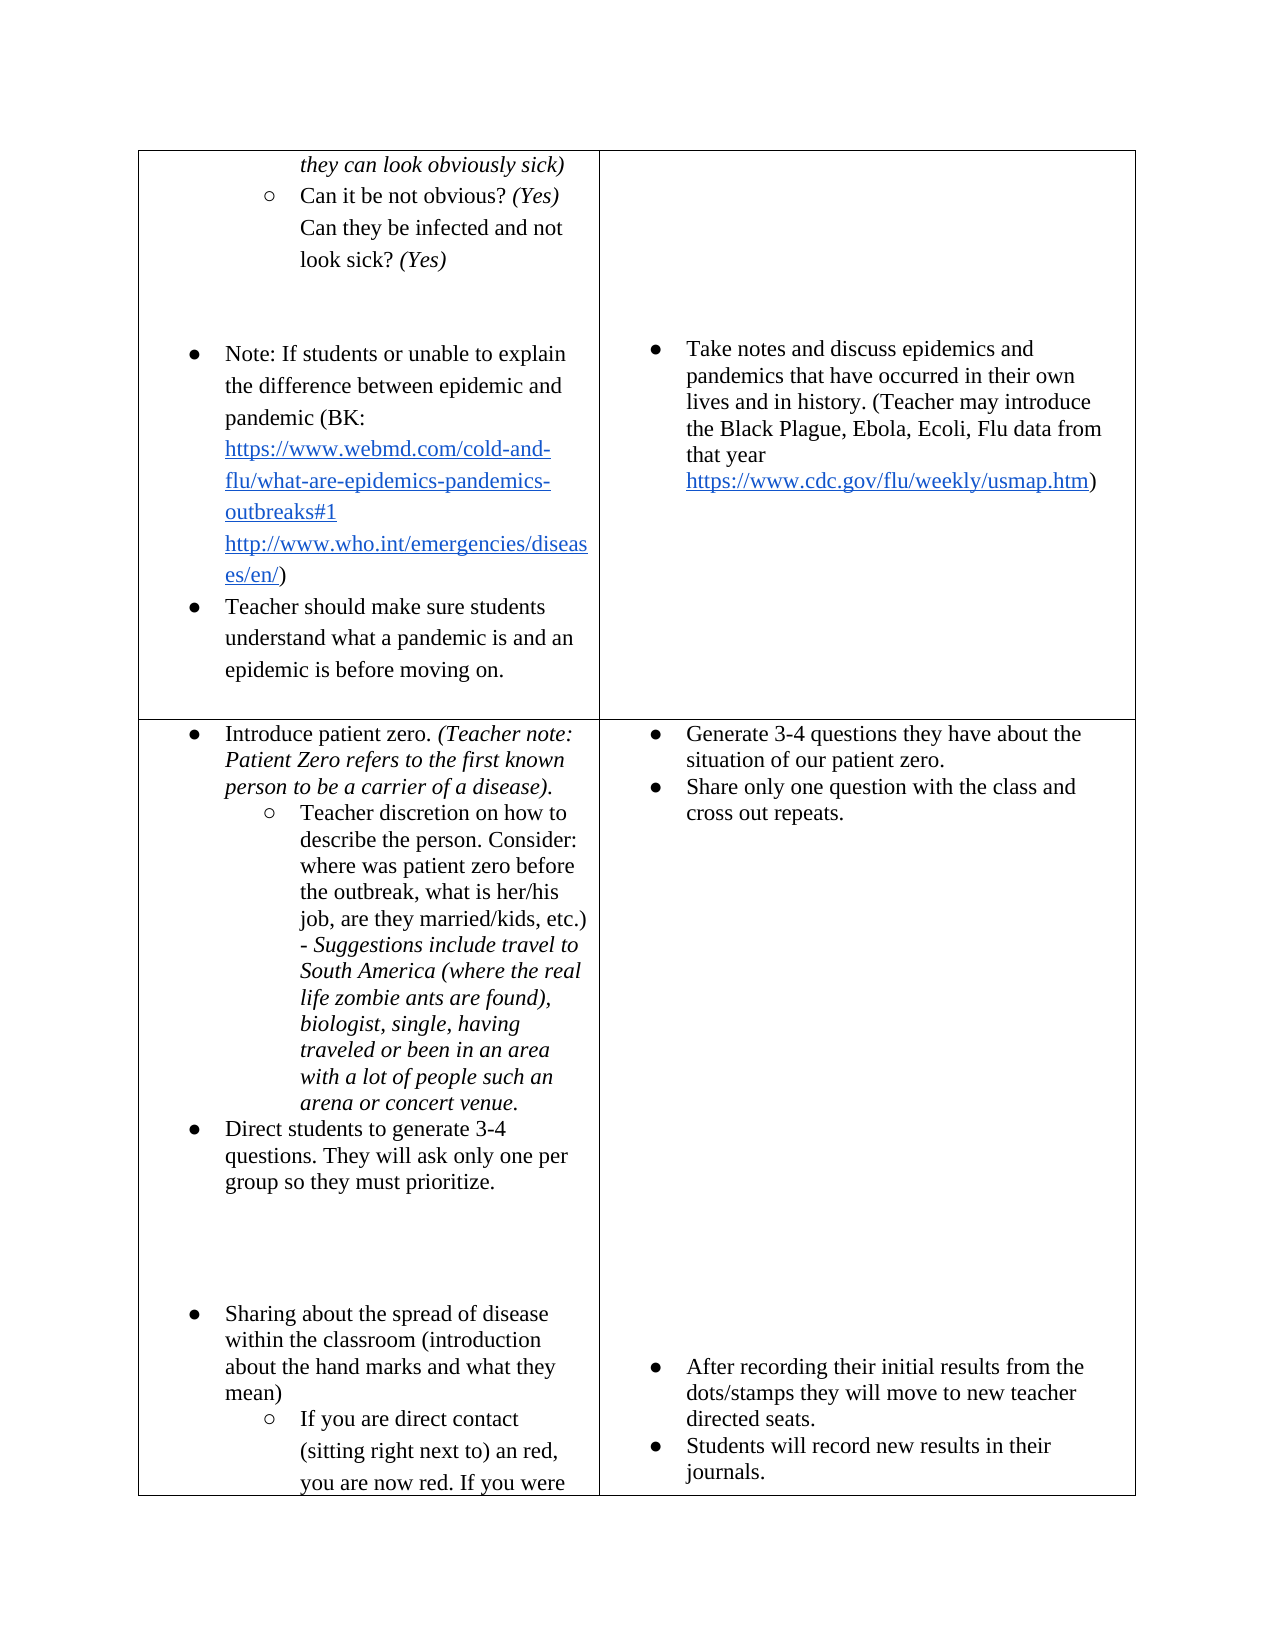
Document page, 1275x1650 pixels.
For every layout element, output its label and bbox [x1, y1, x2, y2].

table_cell [139, 720, 599, 1495]
table_cell [600, 720, 1135, 1495]
table_cell [600, 151, 1135, 719]
table_cell [139, 151, 599, 719]
